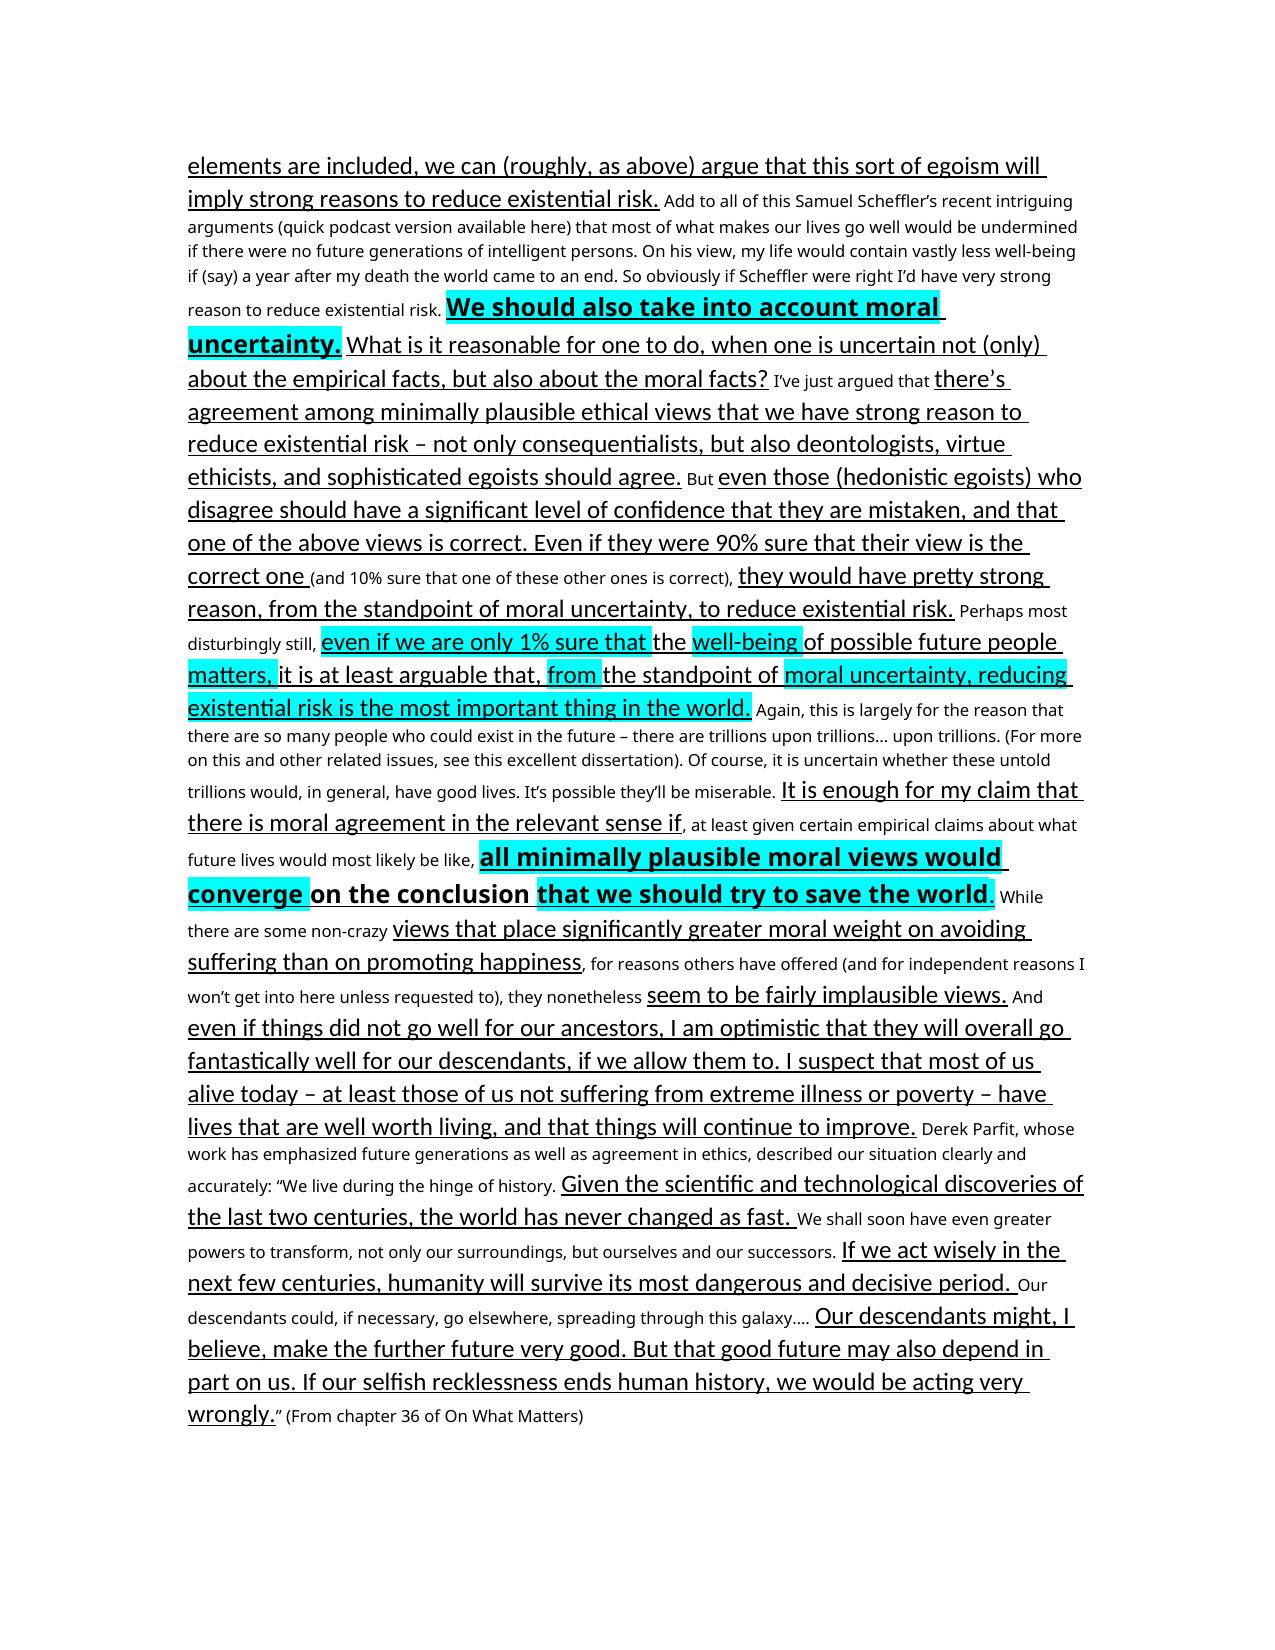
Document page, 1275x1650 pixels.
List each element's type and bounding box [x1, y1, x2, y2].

text [187, 150, 1087, 1429]
